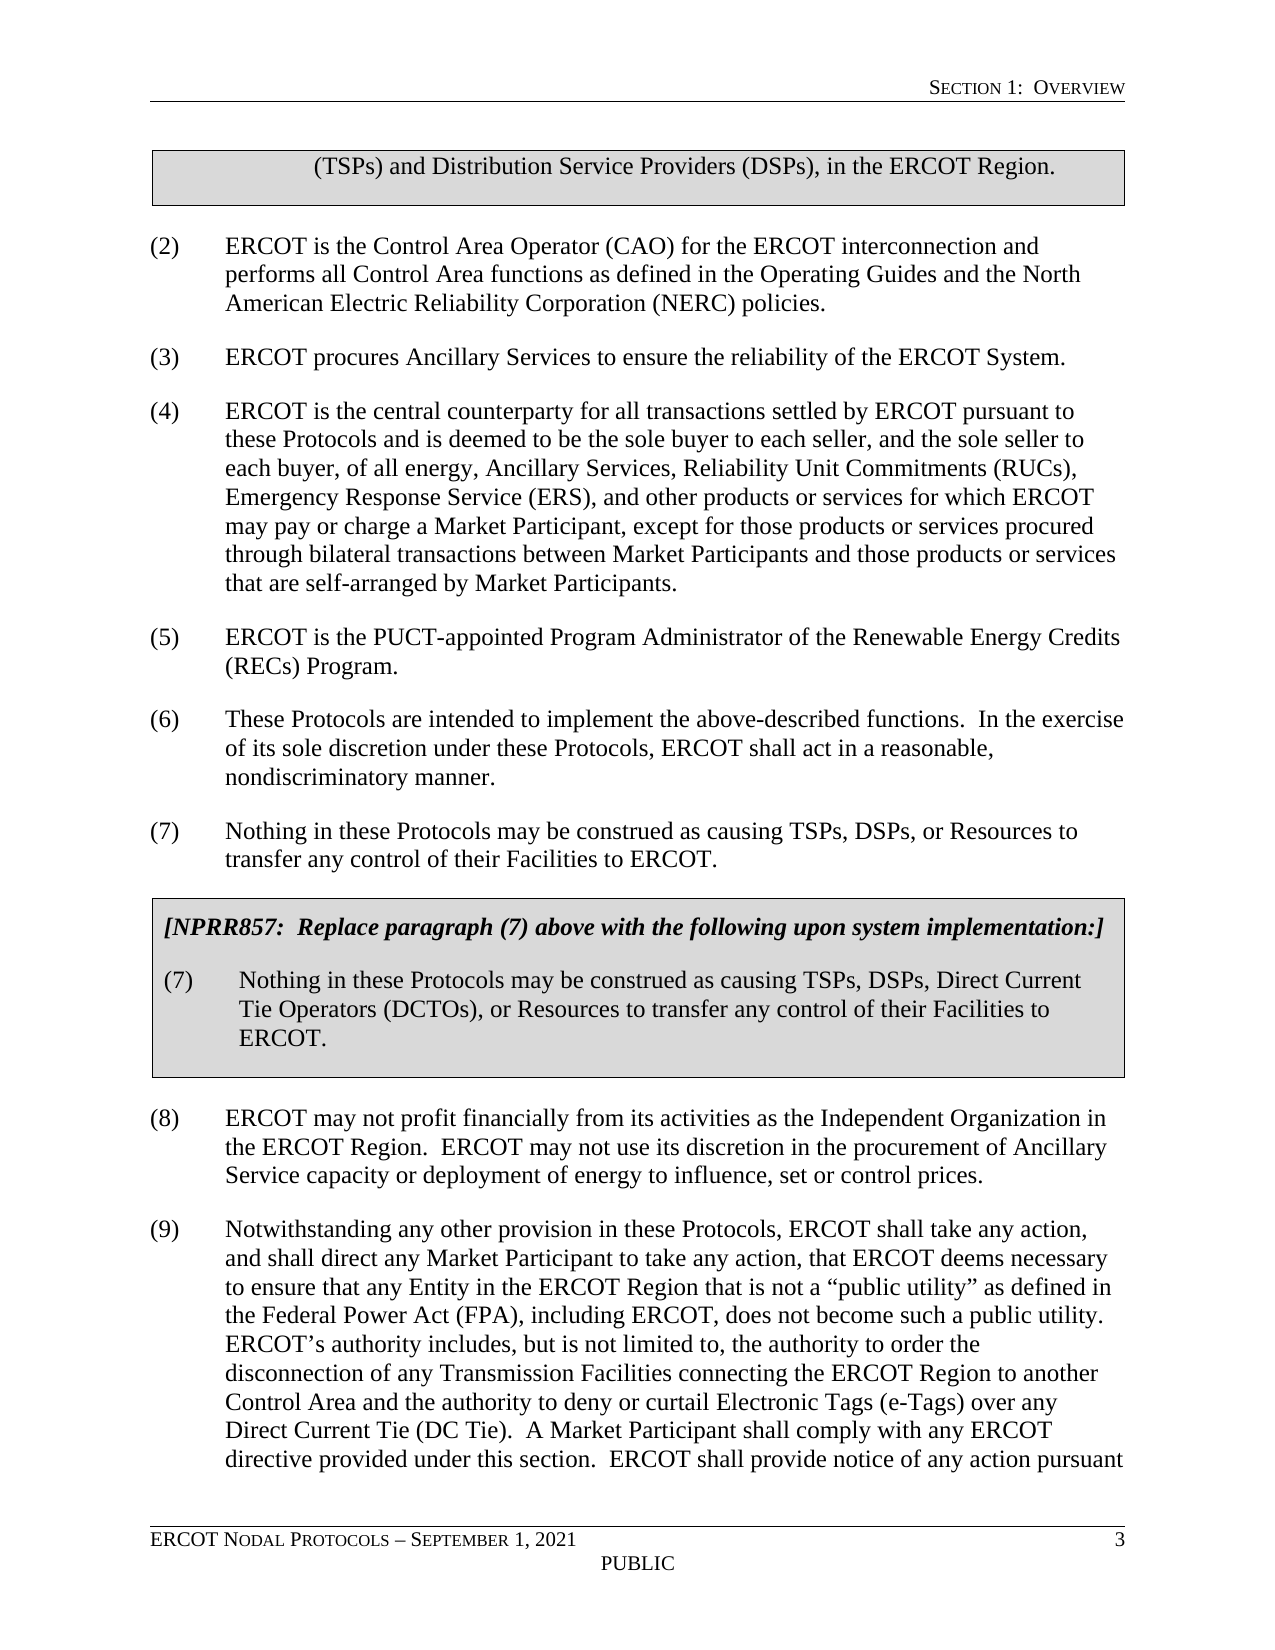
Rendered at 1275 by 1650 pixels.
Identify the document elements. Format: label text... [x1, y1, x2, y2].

text (6) These Protocols are intended to implement the above-described functions. In the exercise of its sole discretion under these Protocols, ERCOT shall act in a reasonable, nondiscriminatory manner. [150, 704, 1125, 791]
text (7) Nothing in these Protocols may be construed as causing TSPs, DSPs, or Resources to transfer any control of their Facilities to ERCOT. [150, 816, 1125, 873]
text (3) ERCOT procures Ancillary Services to ensure the reliability of the ERCOT System. [150, 342, 1125, 371]
table_header [NPRR857: Replace paragraph (7) above with the following upon system implementation:] (7) Nothing in these Protocols may be construed as causing TSPs, DSPs, Direct Current Tie Operators (DCTOs), or Resources to transfer any control of their Facilities to ERCOT. [153, 899, 1124, 1077]
text (8) ERCOT may not profit financially from its activities as the Independent Organization in the ERCOT Region. ERCOT may not use its discretion in the procurement of Ancillary Service capacity or deployment of energy to influence, set or control prices. [150, 1103, 1125, 1189]
text (2) ERCOT is the Control Area Operator (CAO) for the ERCOT interconnection and performs all Control Area functions as defined in the Operating Guides and the North American Electric Reliability Corporation (NERC) policies. [150, 231, 1125, 317]
text (5) ERCOT is the PUCT-appointed Program Administrator of the Renewable Energy Credits (RECs) Program. [150, 622, 1125, 679]
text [150, 1214, 1125, 1473]
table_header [153, 151, 1124, 205]
text (4) ERCOT is the central counterparty for all transactions settled by ERCOT pursuant to these Protocols and is deemed to be the sole buyer to each seller, and the sole seller to each buyer, of all energy, Ancillary Services, Reliability Unit Commitments (RUCs), Emergency Response Service (ERS), and other products or services for which ERCOT may pay or charge a Market Participant, except for those products or services procured through bilateral transactions between Market Participants and those products or services that are self-arranged by Market Participants. [150, 396, 1125, 597]
